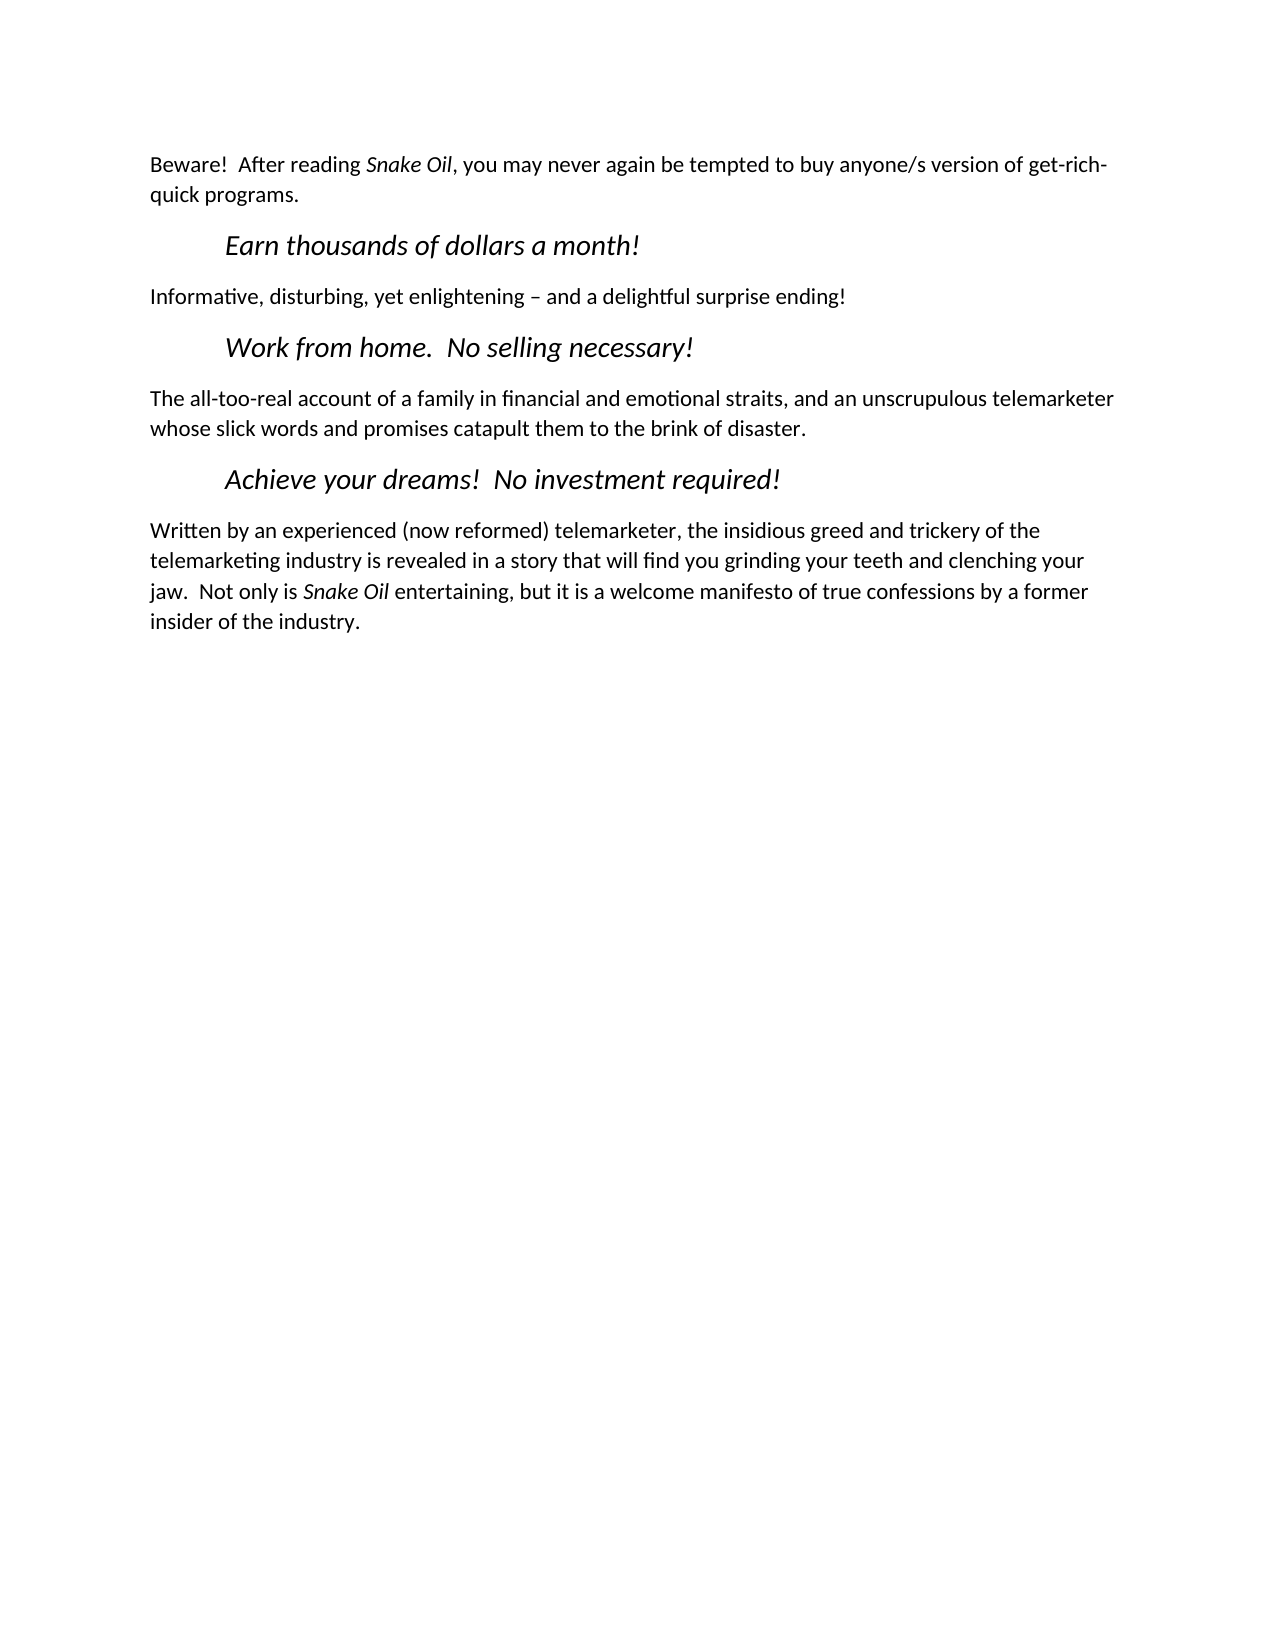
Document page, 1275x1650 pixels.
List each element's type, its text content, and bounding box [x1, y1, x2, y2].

text Work from home. No selling necessary! [150, 329, 1125, 365]
text Earn thousands of dollars a month! [150, 227, 1125, 263]
text The all-too-real account of a family in financial and emotional straits, and an unscrupulous telemarketer whose slick words and promises catapult them to the brink of disaster. [150, 384, 1125, 442]
text Achieve your dreams! No investment required! [150, 461, 1125, 497]
text Informative, disturbing, yet enlightening – and a delightful surprise ending! [150, 282, 1125, 310]
text Written by an experienced (now reformed) telemarketer, the insidious greed and trickery of the telemarketing industry is revealed in a story that will find you grinding your teeth and clenching your jaw. Not only is Snake Oil entertaining, but it is a welcome manifesto of true confessions by a former insider of the industry. [150, 516, 1125, 635]
text Beware! After reading Snake Oil, you may never again be tempted to buy anyone/s version of get-rich-quick programs. [150, 150, 1125, 208]
